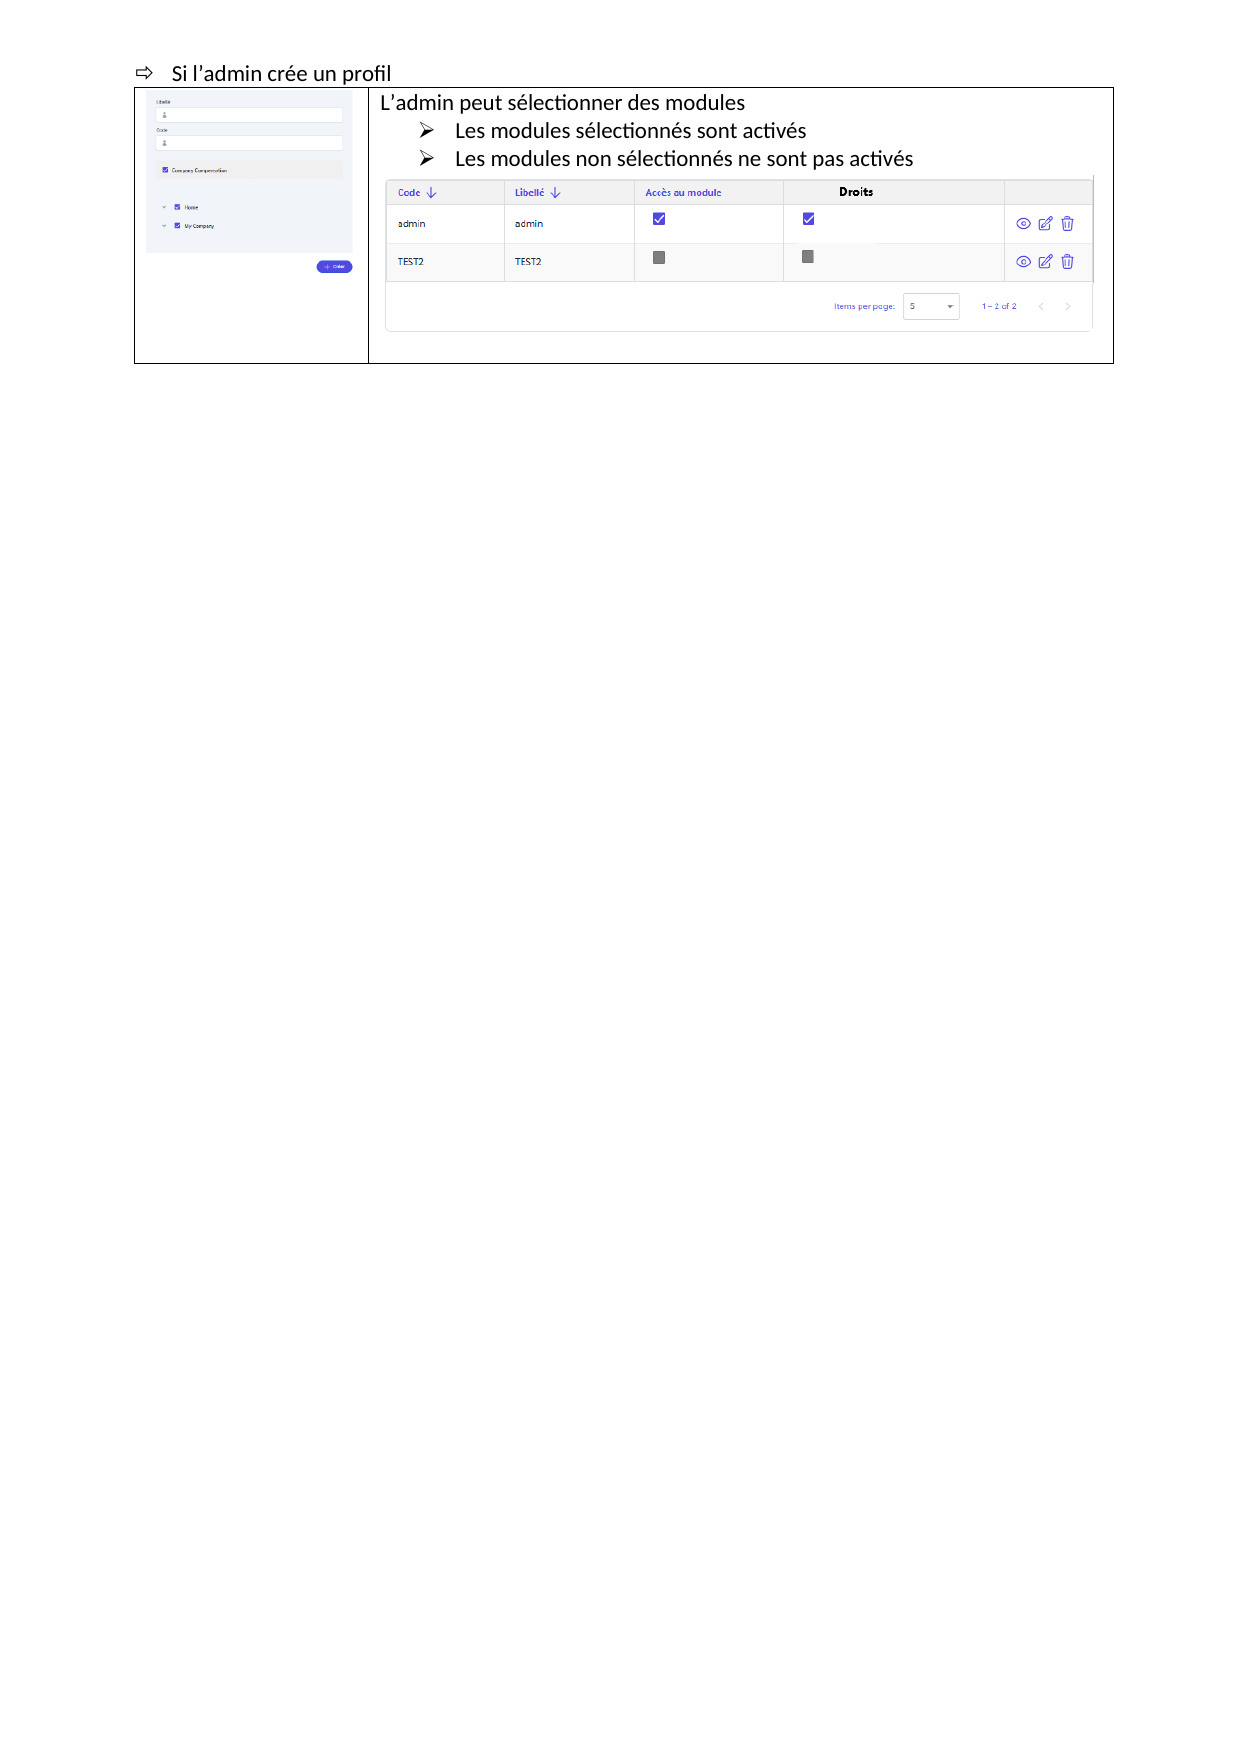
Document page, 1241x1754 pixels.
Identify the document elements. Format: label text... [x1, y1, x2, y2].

list Si l’admin crée un profil [134, 59, 1181, 87]
table_header L’admin peut sélectionner des modules Les modules sélectionnés sont activés Les modules non sélectionnés ne sont pas activés [369, 88, 1113, 363]
picture [380, 172, 1103, 336]
table_header [135, 88, 368, 363]
picture [145, 88, 357, 276]
